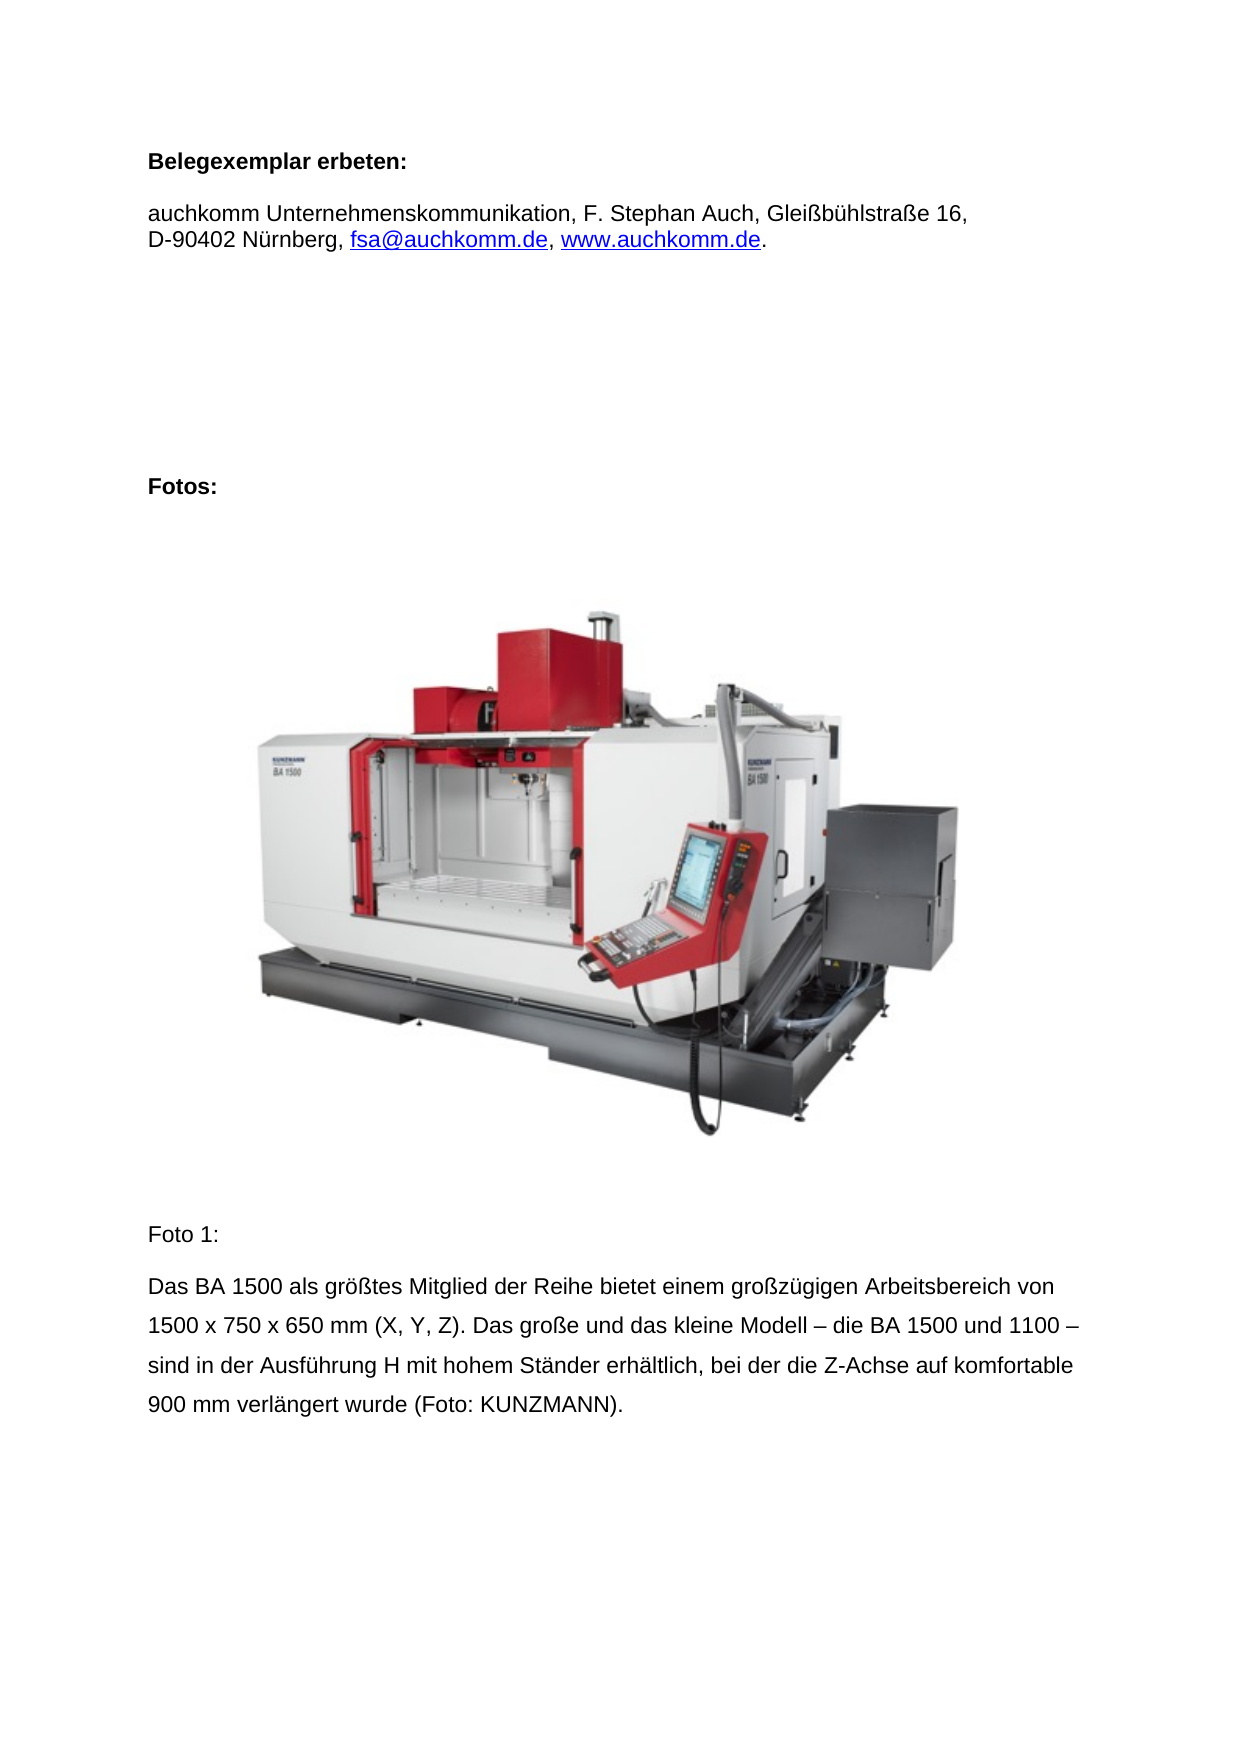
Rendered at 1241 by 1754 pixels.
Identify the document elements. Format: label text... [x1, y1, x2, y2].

text auchkomm Unternehmenskommunikation, F. Stephan Auch, Gleißbühlstraße 16, D-90402 Nürnberg, fsa@auchkomm.de, www.auchkomm.de. [148, 199, 1093, 252]
picture [147, 524, 1037, 1194]
text Fotos: [148, 473, 1093, 499]
text Foto 1: [148, 1221, 1093, 1247]
text Belegexemplar erbeten: [148, 148, 1093, 174]
text Das BA 1500 als größtes Mitglied der Reihe bietet einem großzügigen Arbeitsbereich von 1500 x 750 x 650 mm (X, Y, Z). Das große und das kleine Modell – die BA 1500 und 1100 – sind in der Ausführung H mit hohem Ständer erhältlich, bei der die Z-Achse auf komfortable 900 mm verlängert wurde (Foto: KUNZMANN). [148, 1273, 1093, 1417]
